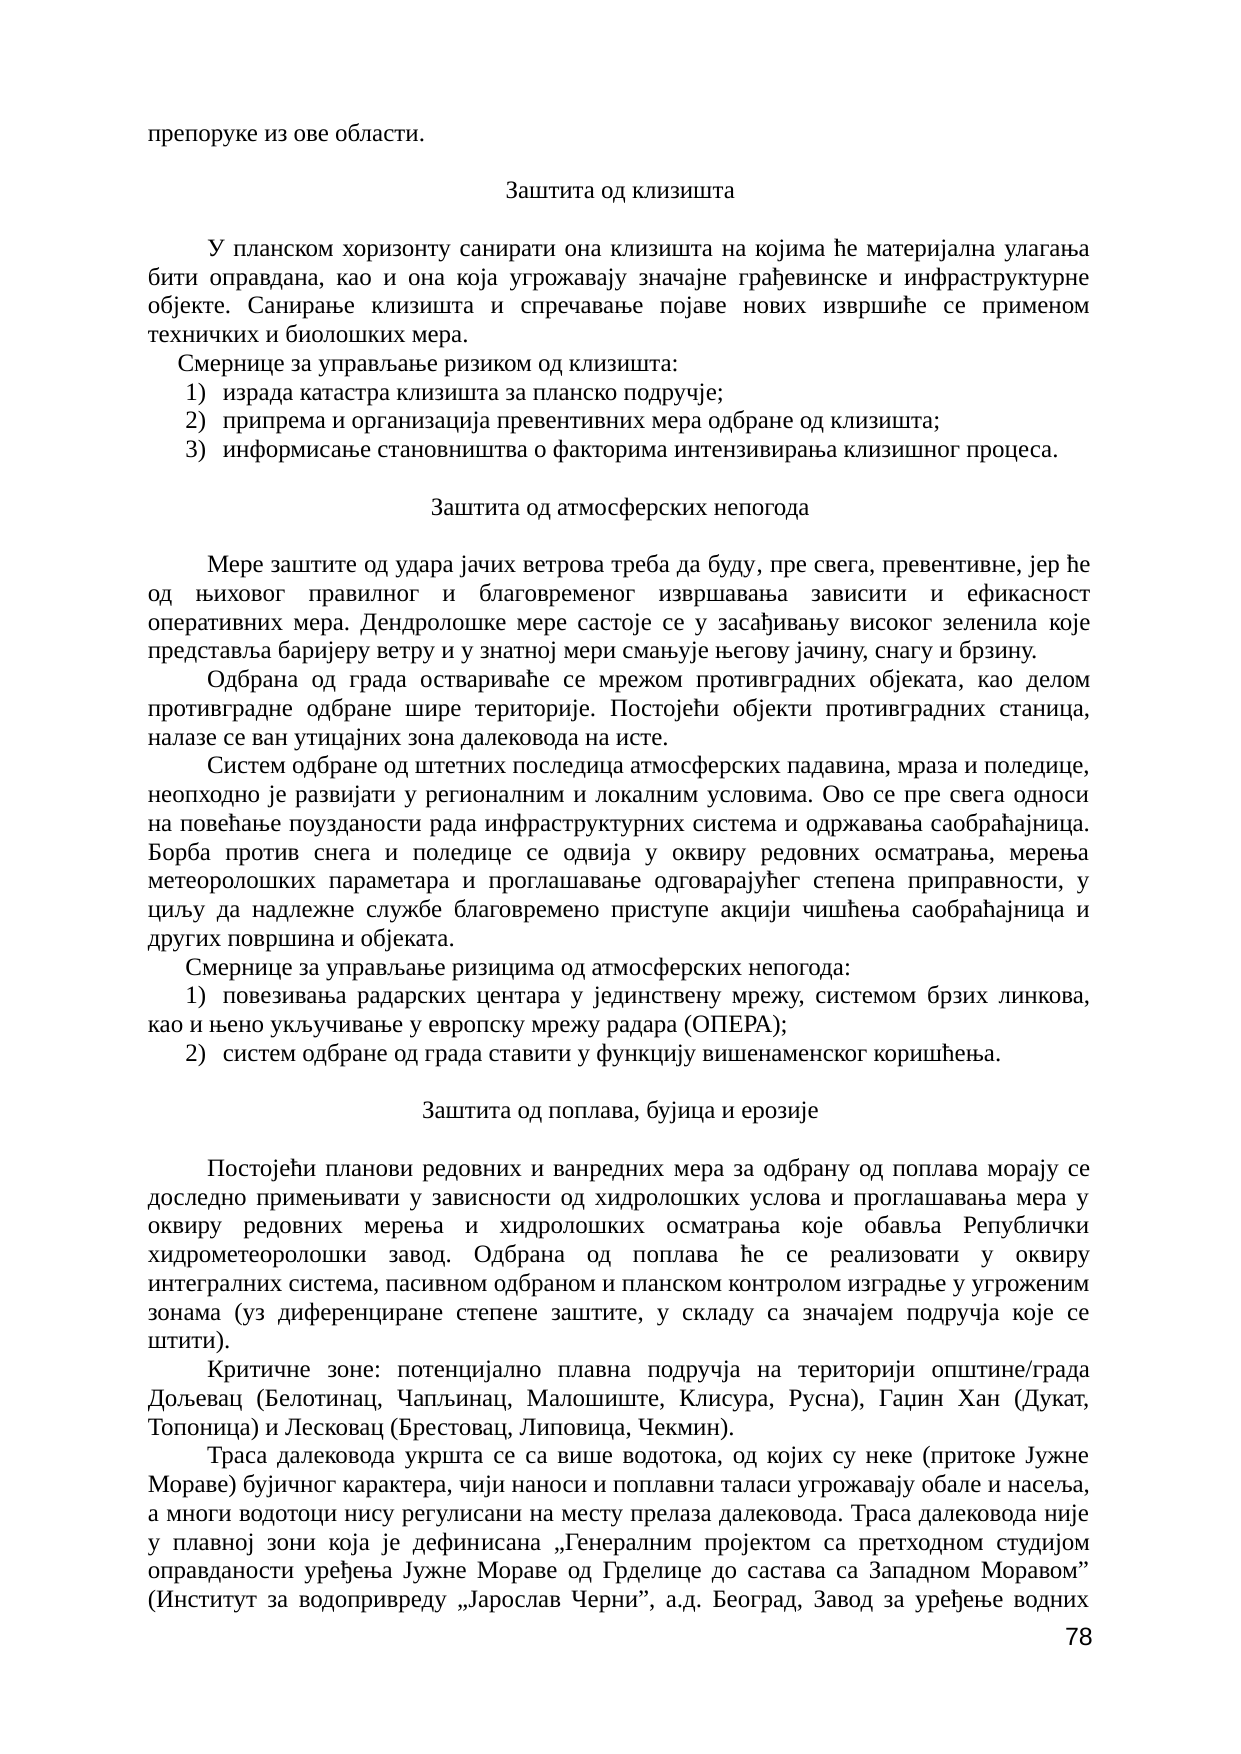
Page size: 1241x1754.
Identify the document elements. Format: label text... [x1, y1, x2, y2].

list израда катастра клизишта за планско подручје; [185, 377, 1091, 406]
text Мере заштите од удара јачих ветрова треба да буду, пре свега, превентивне, јер ће од њиховог правилног и благовременог извршавања зависити и ефикасност оперативних мера. Дендролошке мере састоје се у засађивању високог зеленила које представља баријеру ветру и у знатној мери смањује његову јачину, снагу и брзину. [148, 549, 1090, 664]
subtitle Смернице за управљање ризицима од атмосферских непогода: [148, 952, 1092, 981]
text Постојећи планови редовних и ванредних мера за одбрану од поплава морају се доследно примењивати у зависности од хидролошких услова и проглашавања мера у оквиру редовних мерења и хидролошких осматрања које обавља Републички хидрометеоролошки завод. Одбрана од поплава ће се реализовати у оквиру интегралних система, пасивном одбраном и планском контролом изградње у угроженим зонама (уз диференциране степене заштите, у складу са значајем подручја које се штити). [148, 1153, 1090, 1354]
text Систем одбране од штетних последица атмосферских падавина, мраза и поледице, неопходно је развијати у регионалним и локалним условима. Ово се пре свега односи на повећање поузданости рада инфраструктурних система и одржавања саобраћајница. Борба против снега и поледице се одвија у оквиру редовних осматрања, мерења метеоролошких параметара и проглашавање одговарајућег степена приправности, у циљу да надлежне службе благовремено приступе акцији чишћења саобраћајница и других површина и објеката. [148, 751, 1090, 952]
list информисање становништва о факторима интензивирања клизишног процеса. [185, 434, 1091, 463]
list систем одбране од града ставити у функцију вишенаменског коришћења. [185, 1038, 1091, 1067]
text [148, 1441, 1090, 1613]
text Заштита од поплава, бујица и ерозије [148, 1096, 1092, 1124]
list повезивања радарских центара у јединствену мрежу, системом брзих линкова, као и њено укључивање у европску мрежу радара (ОПЕРА); [148, 981, 1091, 1038]
text Заштита од клизишта [148, 176, 1092, 204]
text Одбрана од града оствариваће се мрежом противградних објеката, као делом противградне одбране шире територије. Постојећи објекти противградних станица, налазе се ван утицајних зона далековода на исте. [148, 664, 1090, 751]
text У планском хоризонту санирати она клизишта на којима ће материјална улагања бити оправдана, као и она која угрожавају значајне грађевинске и инфраструктурне објекте. Санирање клизишта и спречавање појаве нових извршиће се применом техничких и биолошких мера. [148, 233, 1090, 348]
text Смернице за управљање ризиком од клизишта: [148, 348, 1092, 377]
list припрема и организација превентивних мера одбране од клизишта; [185, 406, 1091, 434]
text Заштита од атмосферских непогода [148, 492, 1092, 521]
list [148, 118, 1091, 147]
text Критичне зоне: потенцијално плавна подручја на територији општине/града Дољевац (Белотинац, Чапљинац, Малошиште, Клисура, Русна), Гаџин Хан (Дукат, Топоница) и Лесковац (Брестовац, Липовица, Чекмин). [148, 1354, 1090, 1441]
